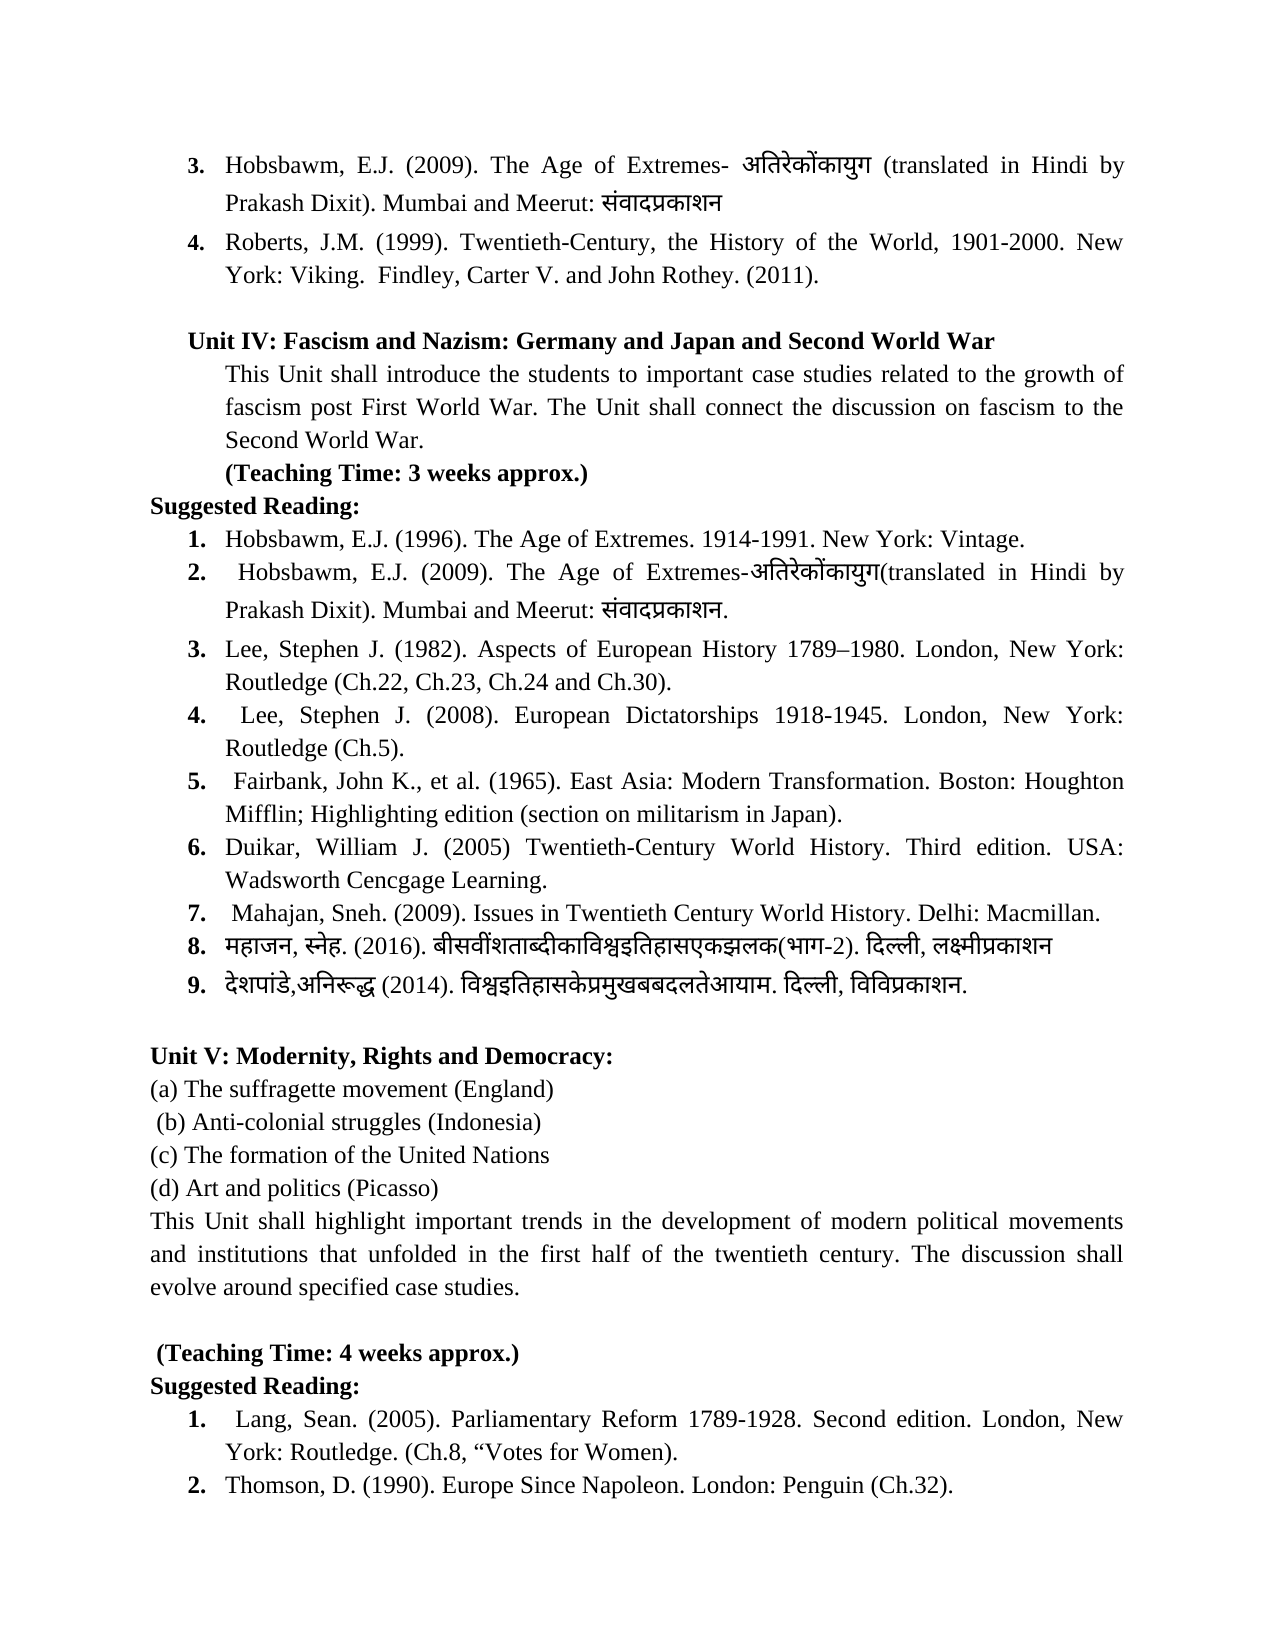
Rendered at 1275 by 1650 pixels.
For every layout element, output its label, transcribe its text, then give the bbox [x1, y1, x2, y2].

text This Unit shall highlight important trends in the development of modern political movements and institutions that unfolded in the first half of the twentieth century. The discussion shall evolve around specified case studies. [150, 1206, 1125, 1301]
list Lee, Stephen J. (1982). Aspects of European History 1789–1980. London, New York: Routledge (Ch.22, Ch.23, Ch.24 and Ch.30). [187, 634, 1125, 696]
text (Teaching Time: 4 weeks approx.) [150, 1338, 1125, 1367]
list Hobsbawm, E.J. (2009). The Age of Extremes- अतिरेकोंकायुग (translated in Hindi by Prakash Dixit). Mumbai and Meerut: संवादप्रकाशन [187, 150, 1125, 222]
list Mahajan, Sneh. (2009). Issues in Twentieth Century World History. Delhi: Macmillan. [187, 898, 1125, 927]
list Duikar, William J. (2005) Twentieth-Century World History. Third edition. USA: Wadsworth Cencgage Learning. [187, 832, 1125, 894]
text (b) Anti-colonial struggles (Indonesia) [150, 1107, 1125, 1136]
list Lee, Stephen J. (2008). European Dictatorships 1918-1945. London, New York: Routledge (Ch.5). [187, 700, 1125, 762]
list This Unit shall introduce the students to important case studies related to the growth of fascism post First World War. The Unit shall connect the discussion on fascism to the Second World War. [225, 359, 1125, 454]
list महाजन, स्नेह. (2016). बीसवींशताब्दीकाविश्वइतिहासएकझलक(भाग-2). दिल्ली, लक्ष्मीप्रकाशन [187, 931, 1125, 965]
text Suggested Reading: [150, 491, 1125, 520]
text (c) The formation of the United Nations [150, 1140, 1125, 1169]
list Lang, Sean. (2005). Parliamentary Reform 1789-1928. Second edition. London, New York: Routledge. (Ch.8, “Votes for Women). [187, 1404, 1125, 1466]
list (Teaching Time: 3 weeks approx.) [225, 458, 1125, 487]
text Unit IV: Fascism and Nazism: Germany and Japan and Second World War [187, 326, 1125, 355]
list Fairbank, John K., et al. (1965). East Asia: Modern Transformation. Boston: Houghton Mifflin; Highlighting edition (section on militarism in Japan). [187, 766, 1125, 828]
list Hobsbawm, E.J. (1996). The Age of Extremes. 1914-1991. New York: Vintage. [187, 524, 1125, 553]
text Suggested Reading: [150, 1371, 1125, 1400]
list देशपांडे,अनिरूद्ध (2014). विश्वइतिहासकेप्रमुखबबदलतेआयाम. दिल्ली, विविप्रकाशन. [187, 970, 1125, 1003]
text (a) The suffragette movement (England) [150, 1074, 1125, 1103]
list Thomson, D. (1990). Europe Since Napoleon. London: Penguin (Ch.32). [187, 1471, 1125, 1499]
text (d) Art and politics (Picasso) [150, 1173, 1125, 1202]
list Roberts, J.M. (1999). Twentieth-Century, the History of the World, 1901-2000. New York: Viking. Findley, Carter V. and John Rothey. (2011). [187, 227, 1125, 289]
text Unit V: Modernity, Rights and Democracy: [150, 1041, 1125, 1070]
list Hobsbawm, E.J. (2009). The Age of Extremes-अतिरेकोंकायुग(translated in Hindi by Prakash Dixit). Mumbai and Meerut: संवादप्रकाशन. [187, 557, 1125, 629]
